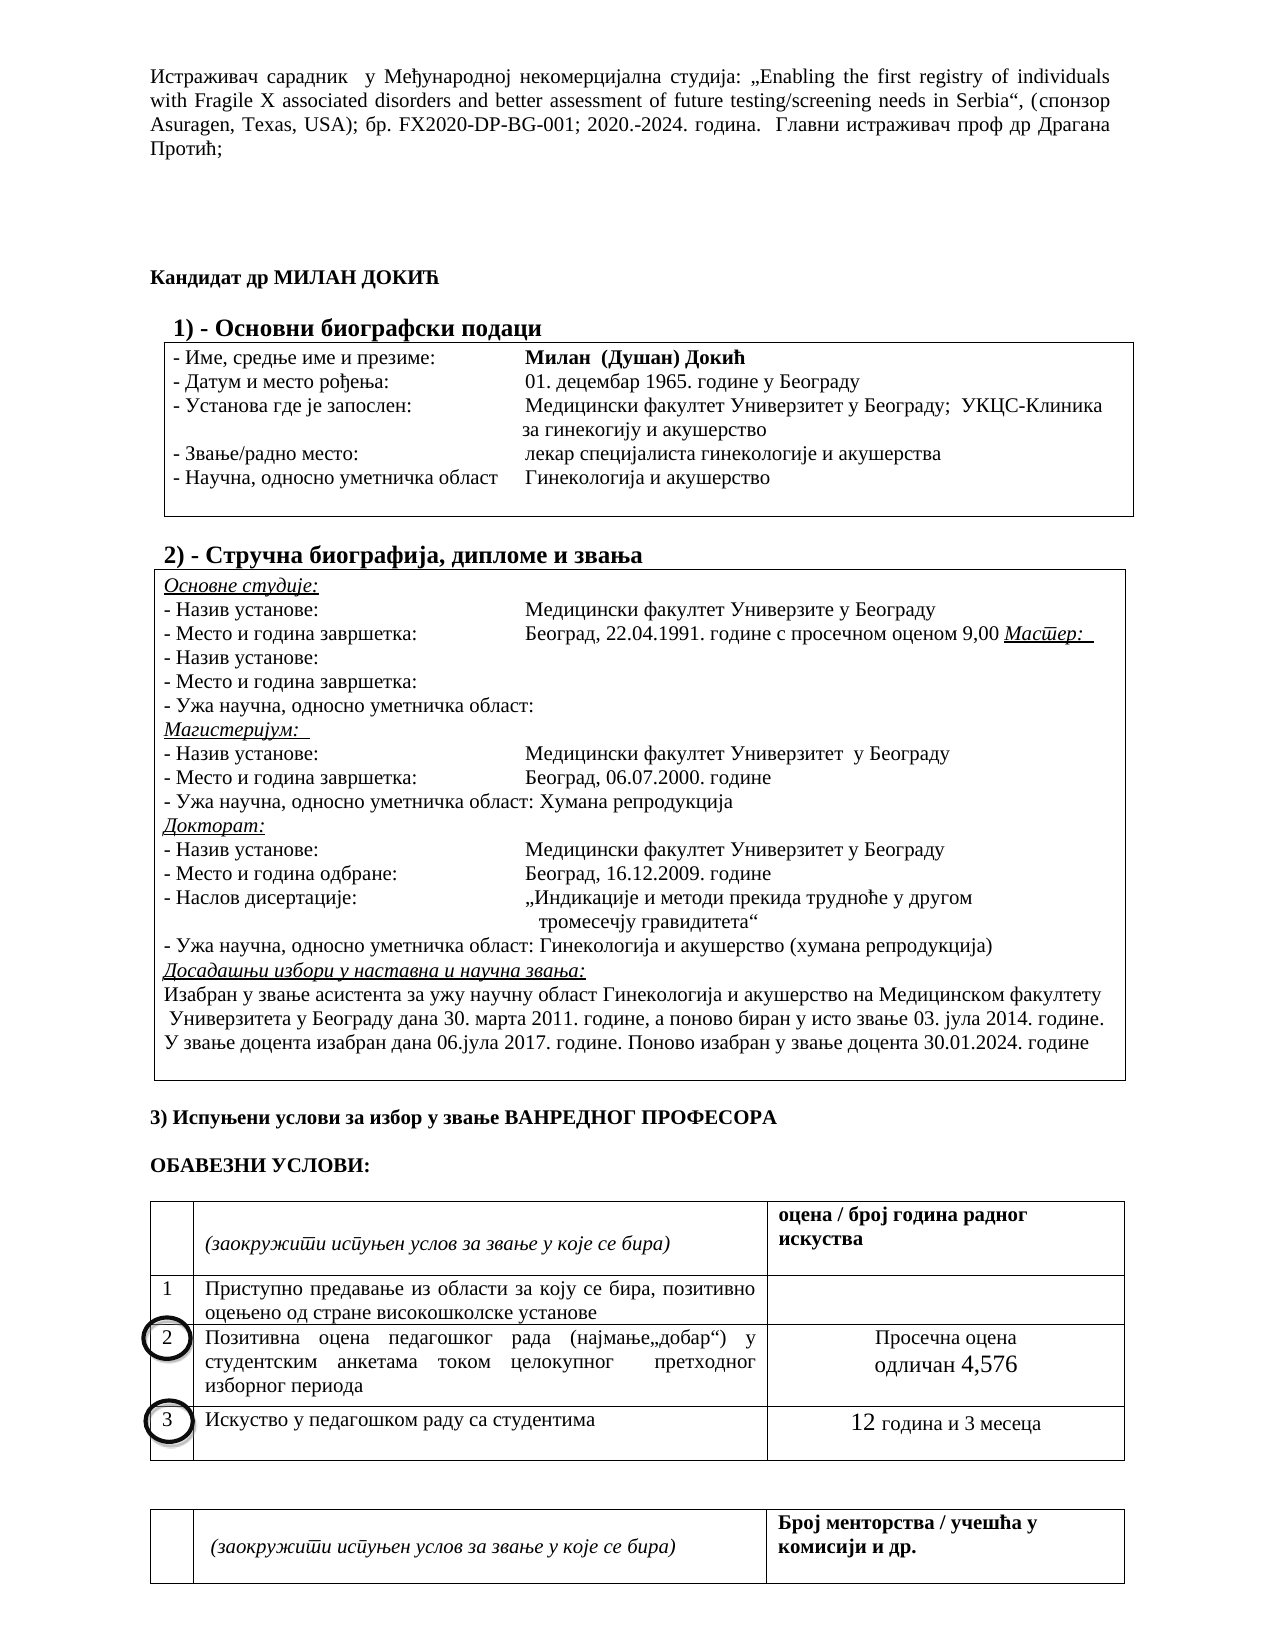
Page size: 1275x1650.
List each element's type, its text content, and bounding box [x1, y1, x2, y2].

text Магистеријум: [155, 714, 1125, 738]
text тромесечју гравидитета“ [155, 906, 1125, 930]
text - Место и година завршетка: Београд, 06.07.2000. године [155, 762, 1125, 786]
text - Звање/радно место: лекар специјалиста гинекологије и акушерства [165, 438, 1133, 462]
table_cell Позитивна оцена педагошког рада (најмање„добар“) у студентским анкетама током целокупног претходног изборног периода [194, 1325, 767, 1406]
table_header [151, 1510, 193, 1582]
table_cell Просечна оцена одличан 4,576 [768, 1325, 1124, 1406]
text - Научна, односно уметничка област Гинекологија и акушерство [165, 462, 1133, 489]
table_header (заокружити испуњен услов за звање у које се бира) [194, 1510, 766, 1582]
table_cell 1 [151, 1276, 193, 1324]
text - Назив установе: [155, 642, 1125, 666]
table_cell Приступно предавање из области за коју се бира, позитивно оцењено од стране високошколске установе [194, 1276, 767, 1324]
table_header [151, 1202, 193, 1274]
table_cell 2 [151, 1350, 193, 1406]
text Изабран у звање асистента за ужу научну област Гинекологија и акушерство на Медицинском факултету Универзитета у Београду дана 30. марта 2011. године, а поново биран у исто звање 03. јула 2014. године. [155, 978, 1125, 1027]
table_header (заокружити испуњен услов за звање у које се бира) [194, 1202, 767, 1274]
table_header Број менторства / учешћа у комисији и др. [767, 1510, 1124, 1582]
text - Име, средње име и презиме: Милан (Душан) Докић [165, 343, 1133, 366]
table_cell 2 [151, 1325, 188, 1356]
text - Место и година одбране: Београд, 16.12.2009. године [155, 858, 1125, 882]
text - Ужа научна, односно уметничка област: Хумана репродукција [155, 786, 1125, 810]
text - Ужа научна, односно уметничка област: Гинекологија и акушерство (хумана репродукција) [155, 930, 1125, 954]
table_cell 12 година и 3 месеца [768, 1407, 1124, 1460]
text - Установа где је запослен: Медицински факултет Универзитет у Београду; УКЦС-Клиника [165, 390, 1133, 414]
table_cell Искуство у педагошком раду са студентима [194, 1407, 767, 1460]
text - Место и година завршетка: [155, 666, 1125, 690]
table_header oценa / број година радног искуства [768, 1202, 1124, 1274]
text Основне студије: [155, 570, 1125, 593]
text Досадашњи избори у наставна и научна звања: [155, 954, 1125, 978]
text - Назив установе: Медицински факултет Универзите у Београду [155, 593, 1125, 617]
table_cell [768, 1276, 1124, 1324]
table_cell 3 [151, 1439, 193, 1460]
text Кандидат др МИЛАН ДОКИЋ [150, 265, 1125, 289]
text - Наслов дисертације: „Индикације и методи прекида трудноће у другом [155, 882, 1125, 906]
text 2) - Стручна биографија, дипломе и звања [163, 541, 1125, 569]
text - Место и година завршетка: Београд, 22.04.1991. године с просечном оценом 9,00 Мастер: [155, 617, 1125, 642]
text - Назив установе: Медицински факултет Универзитет у Београду [155, 834, 1125, 858]
text - Назив установе: Медицински факултет Универзитет у Београду [155, 738, 1125, 762]
text 1) - Основни биографски подаци [173, 313, 1125, 342]
text У звање доцента изабран дана 06.јула 2017. године. Поново изабран у звање доцента 30.01.2024. године [155, 1027, 1125, 1054]
text за гинекогију и акушерство [165, 414, 1133, 438]
text 3) Испуњени услови за избор у звање ВАНРЕДНОГ ПРОФЕСОРА [150, 1105, 1125, 1129]
text Истраживач сарадник у Међународној некомерцијална студија: „Enabling the first registry of individuals with Fragile X associated disorders and better assessment of future testing/screening needs in Serbia“, (спонзор Asuragen, Texas, USA); бр. FX2020-DP-BG-001; 2020.-2024. година. Главни истраживач проф др Драгана Протић; [150, 64, 1110, 160]
text ОБАВЕЗНИ УСЛОВИ: [150, 1153, 1125, 1177]
text - Датум и место рођења: 01. децембар 1965. године у Београду [165, 366, 1133, 390]
text Докторат: [155, 810, 1125, 834]
text - Ужа научна, односно уметничка област: [155, 690, 1125, 714]
table_cell 3 [151, 1408, 190, 1439]
